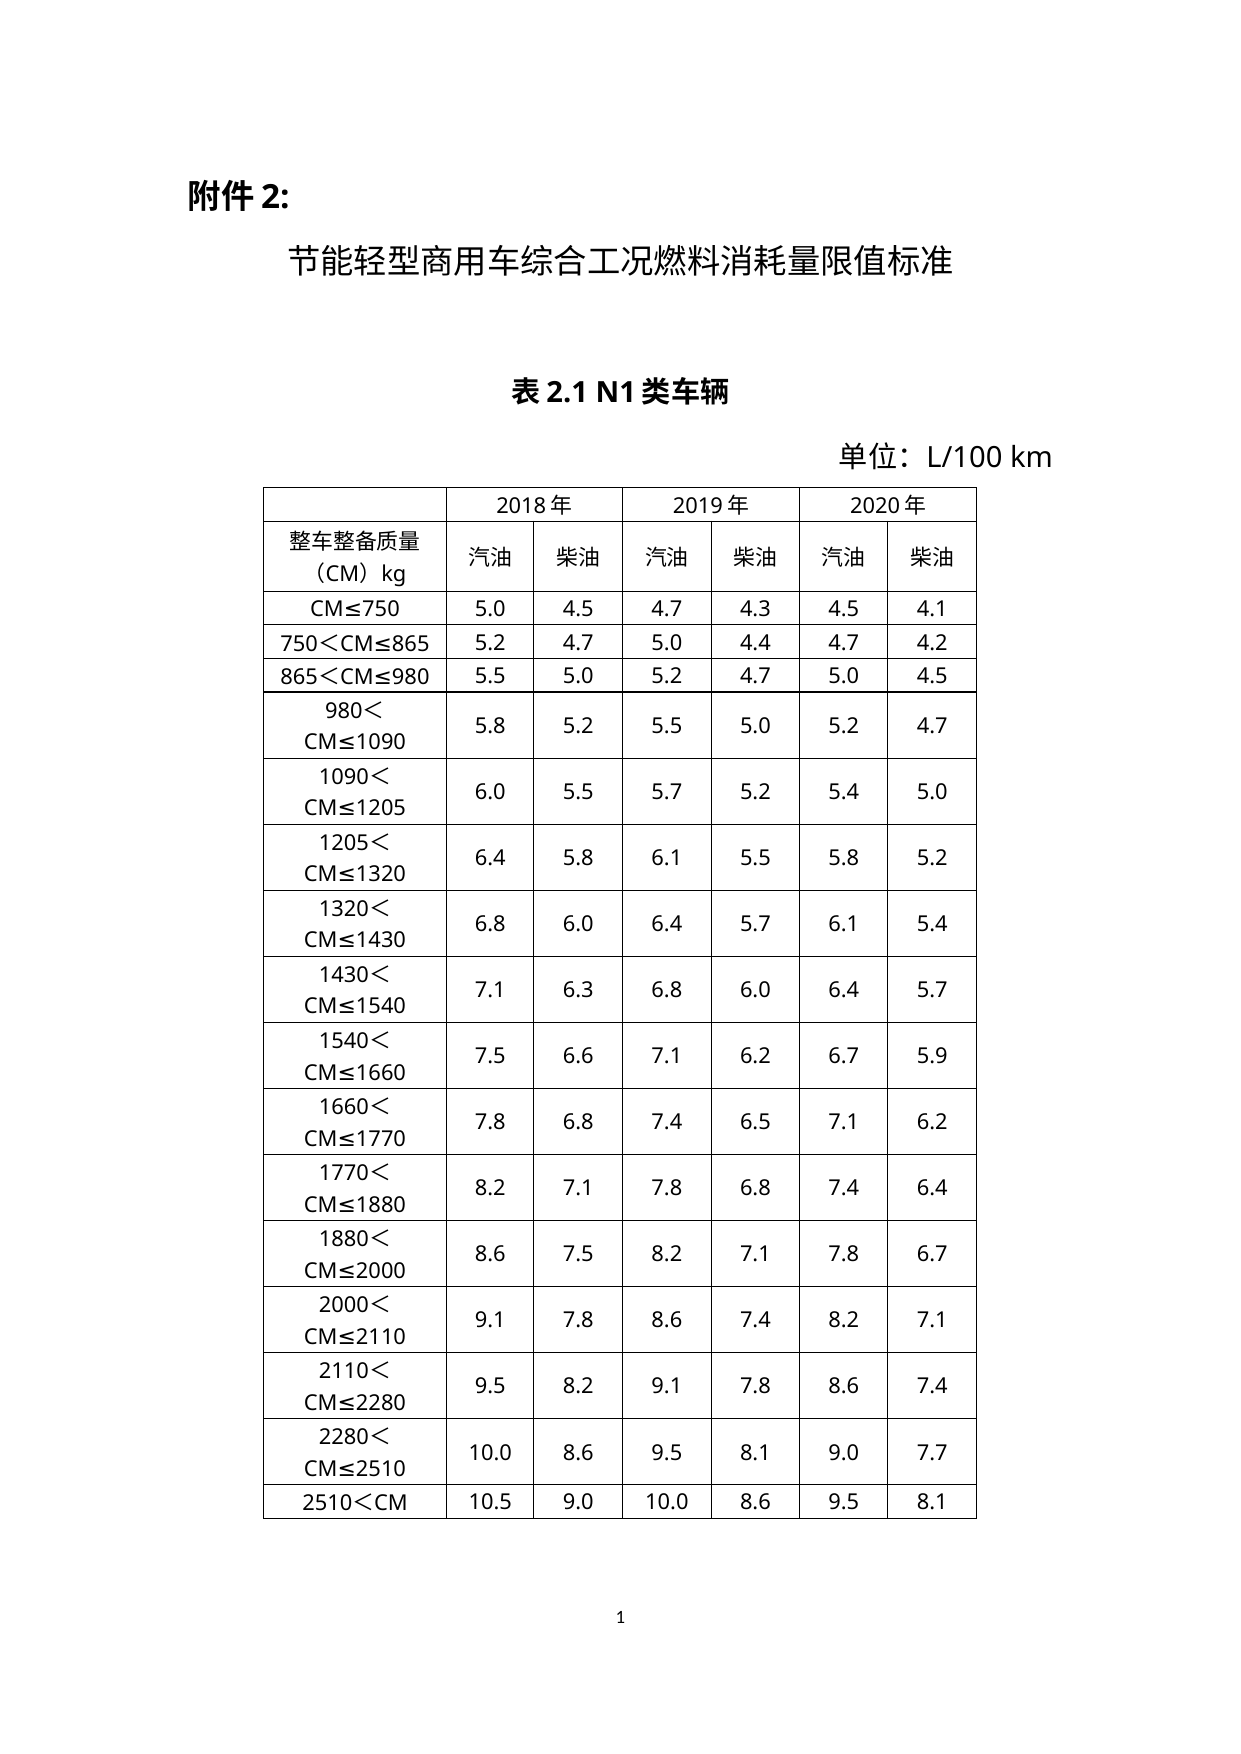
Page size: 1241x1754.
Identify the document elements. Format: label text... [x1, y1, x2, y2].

table_cell 8.6 [800, 1353, 887, 1418]
table_cell 柴油 [712, 522, 799, 591]
table_cell CM≤750 [264, 592, 446, 624]
table_cell 5.5 [712, 825, 799, 889]
table_cell 2510＜CM [264, 1485, 446, 1517]
table_cell 5.8 [800, 825, 887, 889]
table_cell 5.2 [888, 825, 976, 889]
table_cell 980＜CM≤1090 [264, 693, 446, 757]
table_cell 7.1 [534, 1155, 622, 1220]
table_cell 9.1 [447, 1287, 533, 1352]
table_cell 6.0 [447, 759, 533, 823]
table_cell 5.2 [447, 625, 533, 658]
table_cell 汽油 [623, 522, 711, 591]
table_cell 9.5 [447, 1353, 533, 1418]
table_cell 5.2 [623, 659, 711, 691]
table_cell 5.2 [534, 693, 622, 757]
table_cell 7.5 [534, 1221, 622, 1286]
table_cell 4.7 [534, 625, 622, 658]
table_cell 1320＜CM≤1430 [264, 891, 446, 956]
table_cell 6.4 [623, 891, 711, 956]
table_cell 7.4 [888, 1353, 976, 1418]
table_header 2020年 [800, 488, 976, 521]
table_cell 1660＜CM≤1770 [264, 1089, 446, 1154]
table_cell 8.6 [712, 1485, 799, 1517]
text 节能轻型商用车综合工况燃料消耗量限值标准 [187, 227, 1053, 292]
table_cell 4.5 [534, 592, 622, 624]
table_cell 5.7 [888, 957, 976, 1022]
table_cell 8.2 [623, 1221, 711, 1286]
table_cell 7.8 [447, 1089, 533, 1154]
table_cell 5.0 [888, 759, 976, 823]
table_cell 5.2 [800, 693, 887, 757]
table_cell 4.7 [800, 625, 887, 658]
table_cell 6.3 [534, 957, 622, 1022]
table_cell 2110＜CM≤2280 [264, 1353, 446, 1418]
table_cell 6.7 [800, 1023, 887, 1088]
table_cell 9.0 [800, 1419, 887, 1484]
table_cell 整车整备质量（CM）kg [264, 522, 446, 591]
table_cell 6.4 [888, 1155, 976, 1220]
table_cell 2280＜CM≤2510 [264, 1419, 446, 1484]
table_cell 6.2 [888, 1089, 976, 1154]
table_cell 1205＜CM≤1320 [264, 825, 446, 889]
table_cell 5.2 [712, 759, 799, 823]
table_cell 5.0 [800, 659, 887, 691]
table_cell 9.5 [623, 1419, 711, 1484]
table_cell 6.6 [534, 1023, 622, 1088]
table_cell 7.1 [800, 1089, 887, 1154]
table_cell 5.7 [712, 891, 799, 956]
table_cell 7.8 [534, 1287, 622, 1352]
table_cell 6.4 [800, 957, 887, 1022]
table_cell 柴油 [534, 522, 622, 591]
table_header 2018年 [447, 488, 622, 521]
table_cell 1880＜CM≤2000 [264, 1221, 446, 1286]
table_cell 1090＜CM≤1205 [264, 759, 446, 823]
table_cell 4.7 [712, 659, 799, 691]
table_cell 7.1 [623, 1023, 711, 1088]
table_cell 1430＜CM≤1540 [264, 957, 446, 1022]
table_cell 10.0 [623, 1485, 711, 1517]
table_cell 5.4 [888, 891, 976, 956]
table_cell 6.7 [888, 1221, 976, 1286]
table_cell 1770＜CM≤1880 [264, 1155, 446, 1220]
table_cell 7.8 [800, 1221, 887, 1286]
table_cell 7.4 [623, 1089, 711, 1154]
table_cell 5.5 [534, 759, 622, 823]
table_cell 6.8 [447, 891, 533, 956]
table_cell 5.0 [623, 625, 711, 658]
table_cell 5.8 [534, 825, 622, 889]
text 附件2: [187, 162, 1053, 227]
table_cell 7.8 [712, 1353, 799, 1418]
table_cell 4.1 [888, 592, 976, 624]
table_cell 6.0 [534, 891, 622, 956]
table_cell 10.0 [447, 1419, 533, 1484]
table_header [264, 488, 446, 521]
table_cell 4.3 [712, 592, 799, 624]
table_cell 6.0 [712, 957, 799, 1022]
table_cell 6.8 [534, 1089, 622, 1154]
table_cell 5.8 [447, 693, 533, 757]
table_cell 6.4 [447, 825, 533, 889]
table_cell 5.5 [447, 659, 533, 691]
table_cell 4.7 [623, 592, 711, 624]
table_cell 汽油 [447, 522, 533, 591]
table_cell 4.5 [888, 659, 976, 691]
table_cell 7.5 [447, 1023, 533, 1088]
table_cell 7.8 [623, 1155, 711, 1220]
table_cell 5.4 [800, 759, 887, 823]
table_cell 6.2 [712, 1023, 799, 1088]
table_cell 8.1 [888, 1485, 976, 1517]
table_cell 8.2 [800, 1287, 887, 1352]
table_cell 1540＜CM≤1660 [264, 1023, 446, 1088]
table_cell 8.6 [534, 1419, 622, 1484]
table_cell 8.6 [447, 1221, 533, 1286]
table_cell 10.5 [447, 1485, 533, 1517]
table_cell 8.2 [534, 1353, 622, 1418]
table_cell 8.1 [712, 1419, 799, 1484]
table_cell 9.0 [534, 1485, 622, 1517]
table_cell 9.5 [800, 1485, 887, 1517]
table_cell 7.1 [888, 1287, 976, 1352]
table_cell 9.1 [623, 1353, 711, 1418]
table_cell 7.1 [712, 1221, 799, 1286]
table_cell 5.7 [623, 759, 711, 823]
table_cell 6.5 [712, 1089, 799, 1154]
table_cell 865＜CM≤980 [264, 659, 446, 691]
table_cell 5.9 [888, 1023, 976, 1088]
table_cell 8.2 [447, 1155, 533, 1220]
table_cell 5.5 [623, 693, 711, 757]
text 表2.1 N1类车辆 [187, 357, 1053, 422]
table_cell 8.6 [623, 1287, 711, 1352]
table_cell 柴油 [888, 522, 976, 591]
table_cell 汽油 [800, 522, 887, 591]
table_cell 750＜CM≤865 [264, 625, 446, 658]
table_cell 7.4 [712, 1287, 799, 1352]
table_cell 7.1 [447, 957, 533, 1022]
table_cell 4.7 [888, 693, 976, 757]
table_cell 7.7 [888, 1419, 976, 1484]
table_cell 6.1 [623, 825, 711, 889]
table_cell 4.2 [888, 625, 976, 658]
table_cell 4.4 [712, 625, 799, 658]
table_cell 2000＜CM≤2110 [264, 1287, 446, 1352]
table_cell 6.8 [623, 957, 711, 1022]
table_cell 6.1 [800, 891, 887, 956]
table_cell 5.0 [447, 592, 533, 624]
table_cell 5.0 [712, 693, 799, 757]
table_header 2019年 [623, 488, 799, 521]
table_cell 7.4 [800, 1155, 887, 1220]
table_cell 4.5 [800, 592, 887, 624]
text 单位：L/100 km [187, 422, 1053, 487]
table_cell 5.0 [534, 659, 622, 691]
table_cell 6.8 [712, 1155, 799, 1220]
